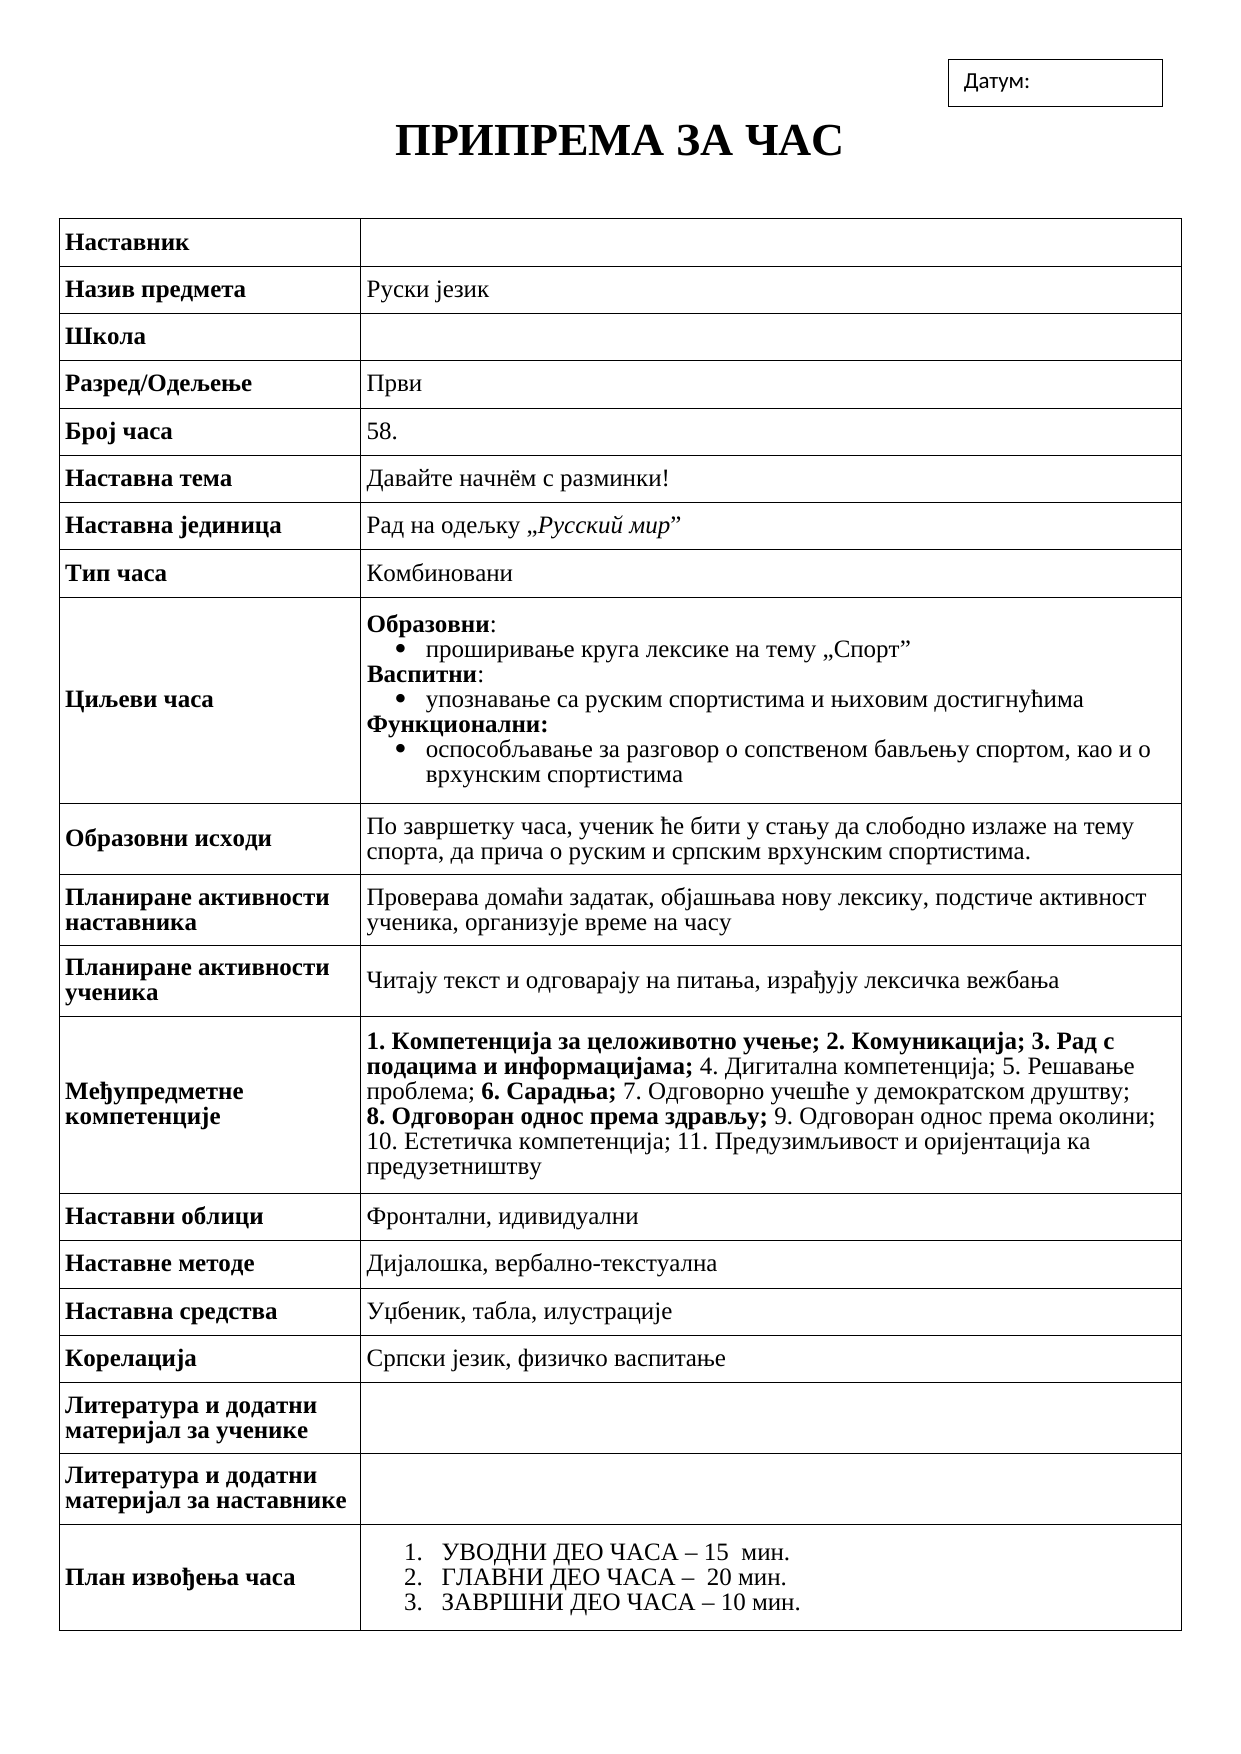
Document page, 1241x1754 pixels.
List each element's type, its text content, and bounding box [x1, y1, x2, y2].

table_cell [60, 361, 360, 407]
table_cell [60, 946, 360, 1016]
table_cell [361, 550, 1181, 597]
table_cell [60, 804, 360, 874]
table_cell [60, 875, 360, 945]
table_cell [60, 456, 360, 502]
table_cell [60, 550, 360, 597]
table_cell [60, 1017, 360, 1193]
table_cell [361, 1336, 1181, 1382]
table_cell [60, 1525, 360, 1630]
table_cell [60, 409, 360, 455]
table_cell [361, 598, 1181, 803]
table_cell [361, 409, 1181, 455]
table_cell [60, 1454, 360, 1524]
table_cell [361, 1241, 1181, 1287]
text ПРИПРЕМА ЗА ЧАС [59, 113, 1181, 166]
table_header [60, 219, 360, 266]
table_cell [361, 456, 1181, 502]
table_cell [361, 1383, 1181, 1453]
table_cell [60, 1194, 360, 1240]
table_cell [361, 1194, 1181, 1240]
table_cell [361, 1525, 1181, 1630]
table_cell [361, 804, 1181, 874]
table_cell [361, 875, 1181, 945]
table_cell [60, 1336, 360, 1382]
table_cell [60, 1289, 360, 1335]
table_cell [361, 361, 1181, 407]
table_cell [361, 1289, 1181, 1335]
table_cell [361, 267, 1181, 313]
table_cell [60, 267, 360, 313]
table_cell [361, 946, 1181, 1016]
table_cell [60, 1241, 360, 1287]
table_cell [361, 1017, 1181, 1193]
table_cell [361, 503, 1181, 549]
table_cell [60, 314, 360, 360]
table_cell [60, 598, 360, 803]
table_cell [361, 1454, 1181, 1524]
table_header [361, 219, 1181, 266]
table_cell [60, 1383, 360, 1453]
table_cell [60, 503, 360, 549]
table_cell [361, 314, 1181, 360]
